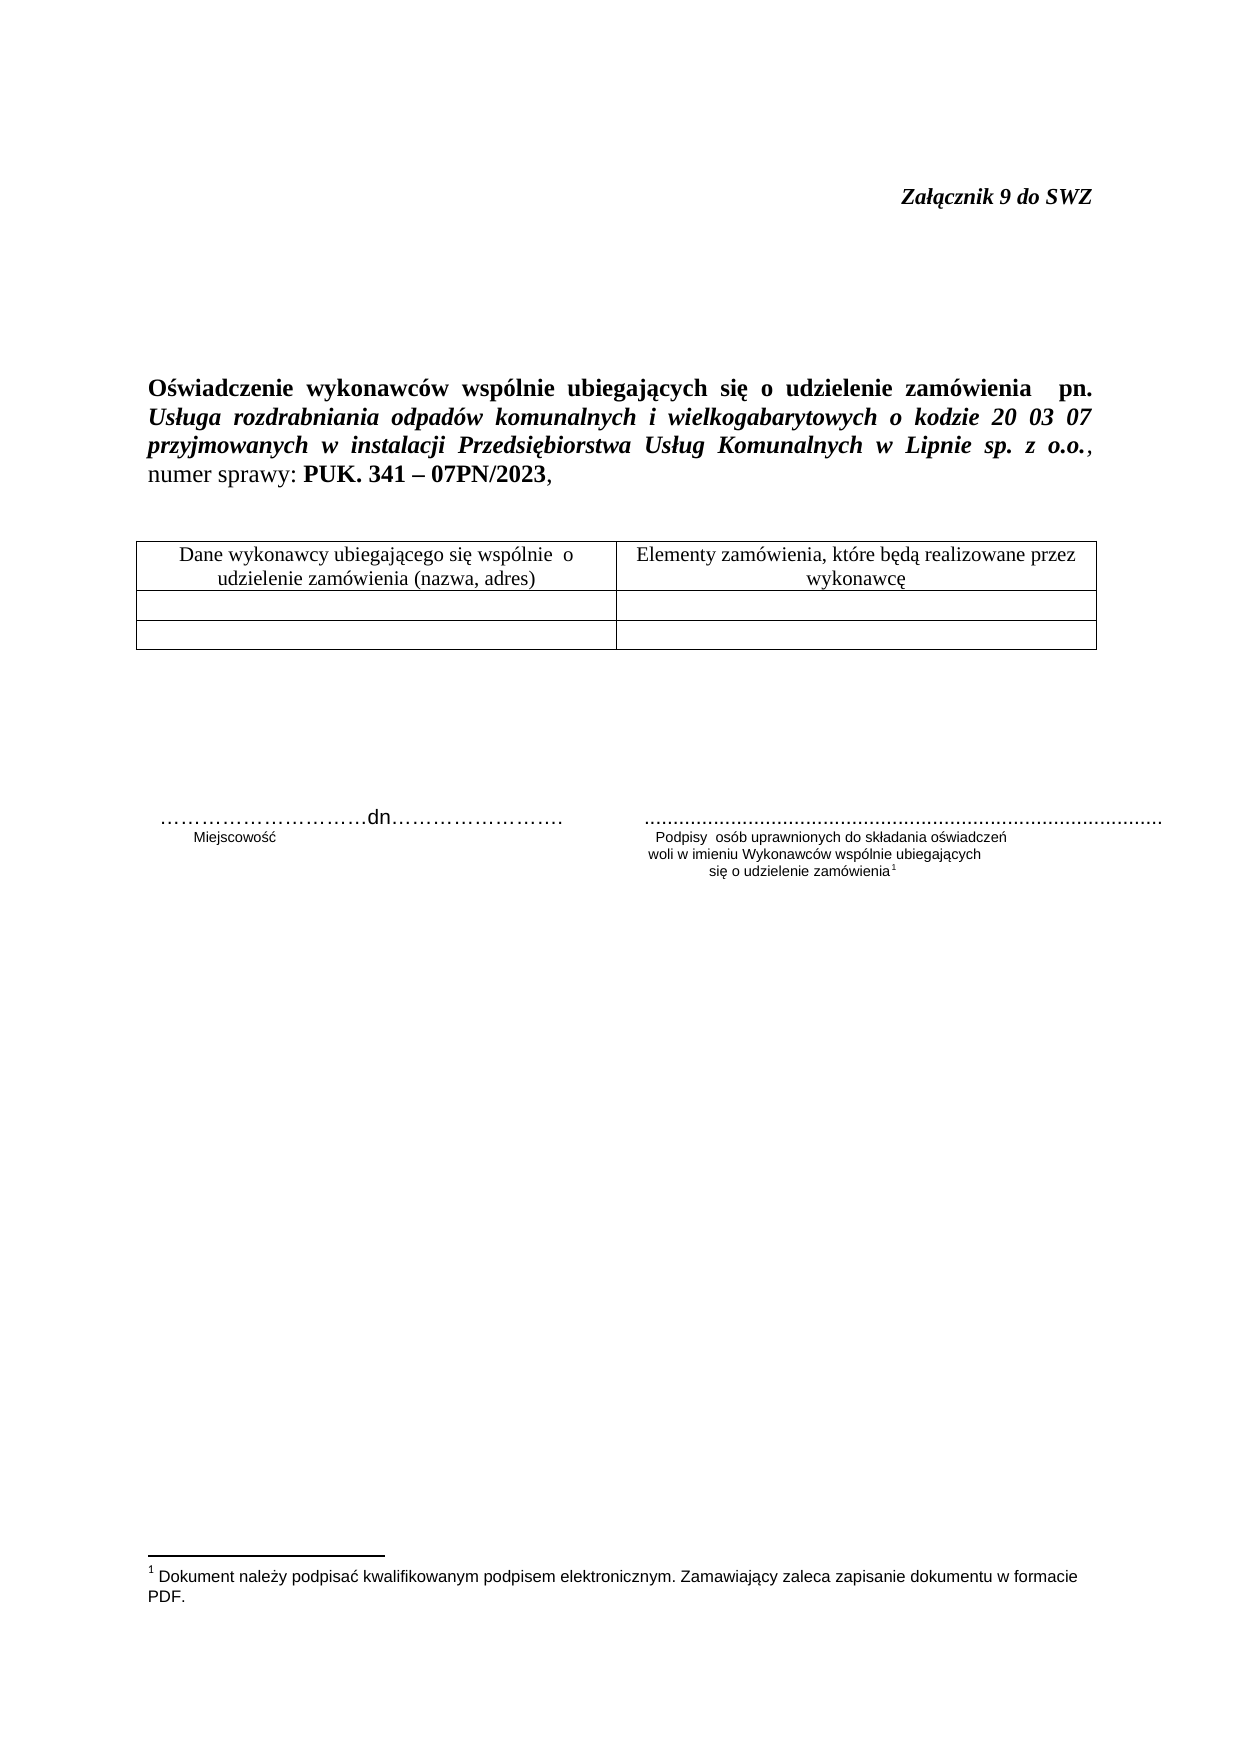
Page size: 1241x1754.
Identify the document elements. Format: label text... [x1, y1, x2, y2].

table_cell [617, 591, 1096, 619]
text …………………………dn……………………. .......................................................................................... [148, 805, 1196, 829]
table_cell [617, 621, 1096, 649]
table_cell [137, 591, 616, 619]
table_cell [137, 621, 616, 649]
text się o udzielenie zamówienia [148, 862, 1196, 879]
text Załącznik 9 do SWZ [148, 183, 1093, 210]
table_header Dane wykonawcy ubiegającego się wspólnie o udzielenie zamówienia (nazwa, adres) [137, 542, 616, 590]
text Miejscowość Podpisy osób uprawnionych do składania oświadczeń [148, 829, 1196, 846]
table_header Elementy zamówienia, które będą realizowane przez wykonawcę [617, 542, 1096, 590]
text Oświadczenie wykonawców wspólnie ubiegających się o udzielenie zamówienia pn. Usługa rozdrabniania odpadów komunalnych i wielkogabarytowych o kodzie 20 03 07 przyjmowanych w instalacji Przedsiębiorstwa Usług Komunalnych w Lipnie sp. z o.o., numer sprawy: PUK. 341 – 07PN/2023, [148, 373, 1093, 488]
text woli w imieniu Wykonawców wspólnie ubiegających [148, 846, 1196, 862]
